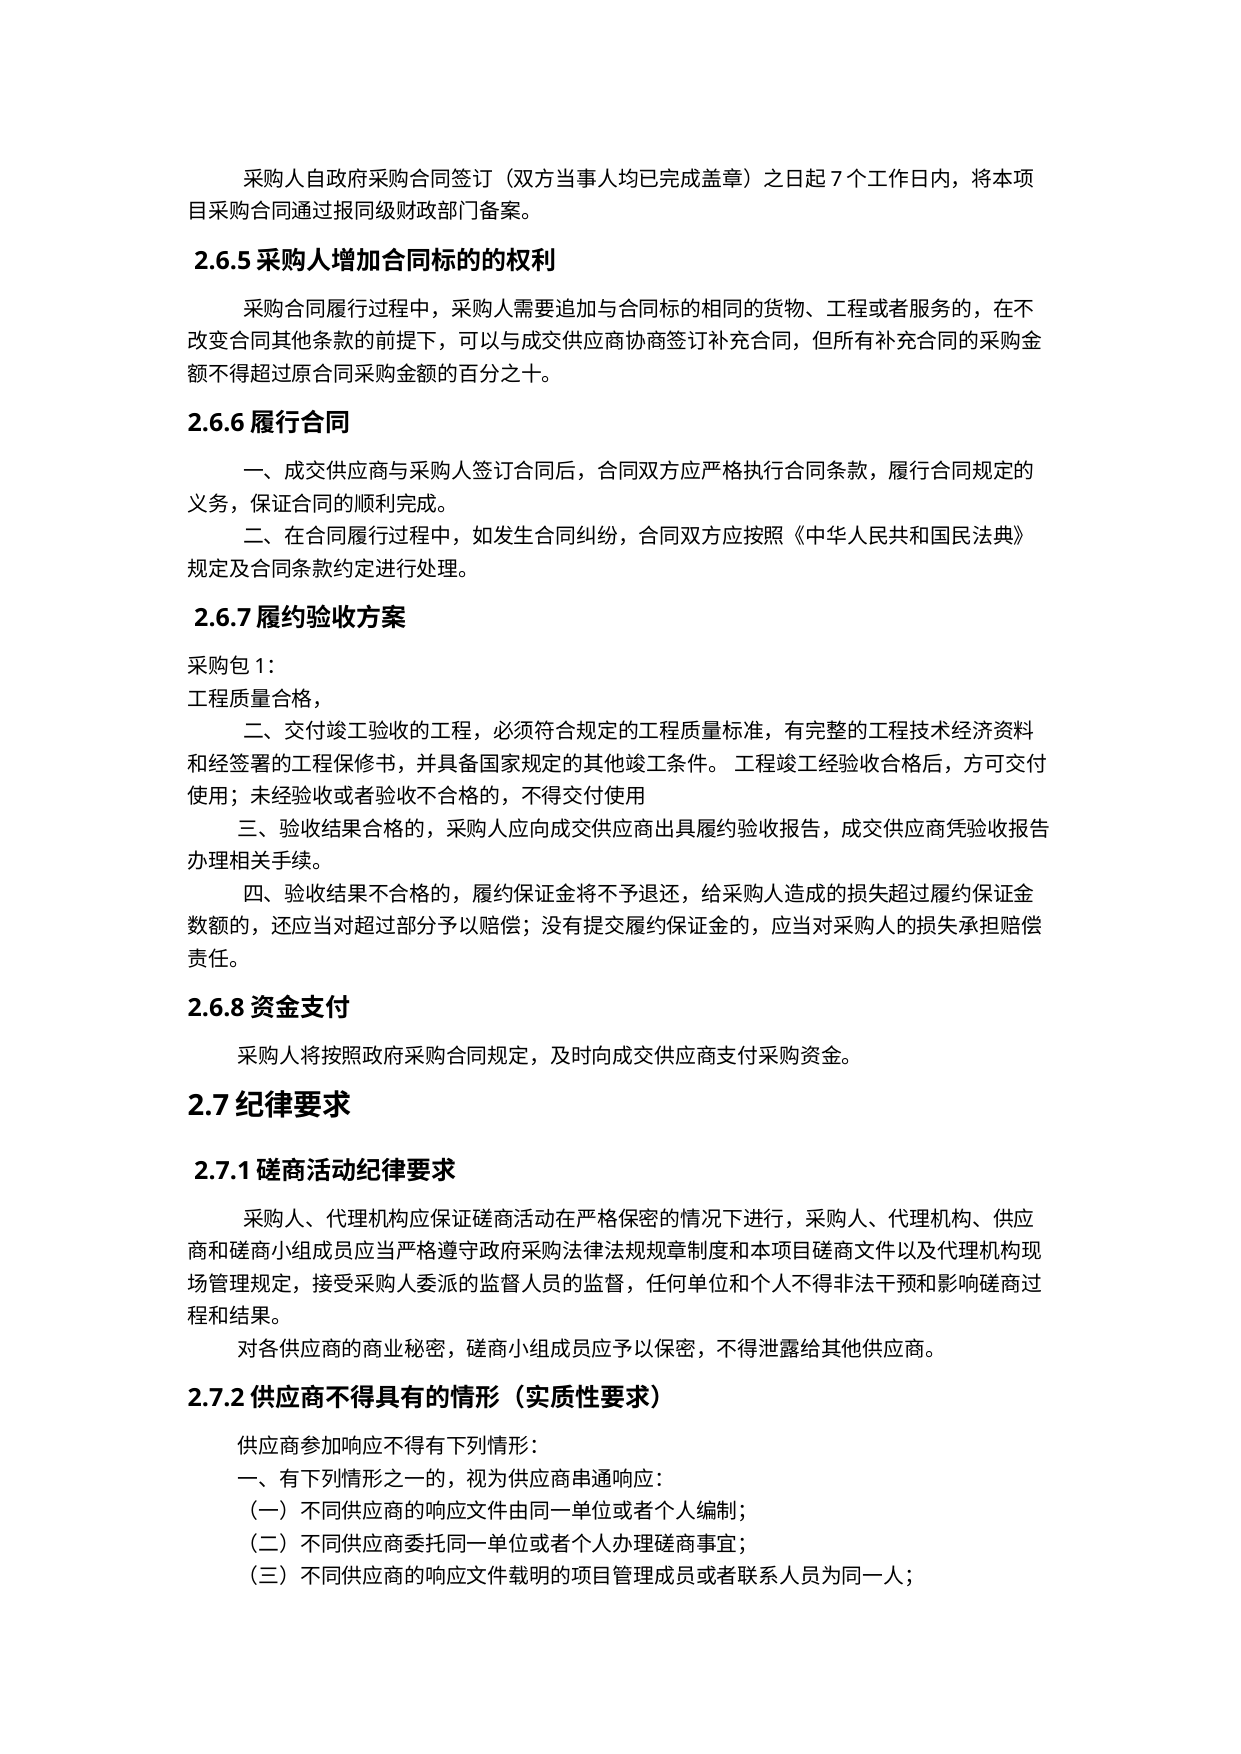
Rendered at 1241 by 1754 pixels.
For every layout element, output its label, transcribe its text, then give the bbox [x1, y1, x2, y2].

text 三、验收结果合格的，采购人应向成交供应商出具履约验收报告，成交供应商凭验收报告办理相关手续。 [187, 812, 1053, 877]
text 采购人、代理机构应保证磋商活动在严格保密的情况下进行，采购人、代理机构、供应商和磋商小组成员应当严格遵守政府采购法律法规规章制度和本项目磋商文件以及代理机构现场管理规定，接受采购人委派的监督人员的监督，任何单位和个人不得非法干预和影响磋商过程和结果。 [187, 1202, 1053, 1332]
text 对各供应商的商业秘密，磋商小组成员应予以保密，不得泄露给其他供应商。 [187, 1332, 1053, 1364]
text 采购合同履行过程中，采购人需要追加与合同标的相同的货物、工程或者服务的，在不改变合同其他条款的前提下，可以与成交供应商协商签订补充合同，但所有补充合同的采购金额不得超过原合同采购金额的百分之十。 [187, 292, 1053, 389]
text 二、交付竣工验收的工程，必须符合规定的工程质量标准，有完整的工程技术经济资料和经签署的工程保修书，并具备国家规定的其他竣工条件。 工程竣工经验收合格后，方可交付使用；未经验收或者验收不合格的，不得交付使用 [187, 714, 1053, 812]
text （三）不同供应商的响应文件载明的项目管理成员或者联系人员为同一人； [187, 1559, 1053, 1592]
text 2.6.8资金支付 [187, 974, 1053, 1039]
text 2.7.2供应商不得具有的情形（实质性要求） [187, 1364, 1053, 1429]
text 采购包1： [187, 649, 1053, 682]
text 一、有下列情形之一的，视为供应商串通响应： [187, 1462, 1053, 1494]
text 2.7纪律要求 [187, 1072, 1053, 1137]
text 2.6.5采购人增加合同标的的权利 [187, 227, 1053, 292]
text 一、成交供应商与采购人签订合同后，合同双方应严格执行合同条款，履行合同规定的义务，保证合同的顺利完成。 [187, 454, 1053, 519]
text 2.6.6履行合同 [187, 389, 1053, 454]
text 工程质量合格， [187, 682, 1053, 714]
text （一）不同供应商的响应文件由同一单位或者个人编制； [187, 1494, 1053, 1527]
text 2.6.7履约验收方案 [187, 584, 1053, 649]
text 采购人自政府采购合同签订（双方当事人均已完成盖章）之日起7个工作日内，将本项目采购合同通过报同级财政部门备案。 [187, 162, 1053, 227]
text （二）不同供应商委托同一单位或者个人办理磋商事宜； [187, 1527, 1053, 1559]
text 四、验收结果不合格的，履约保证金将不予退还，给采购人造成的损失超过履约保证金数额的，还应当对超过部分予以赔偿；没有提交履约保证金的，应当对采购人的损失承担赔偿责任。 [187, 877, 1053, 974]
text 供应商参加响应不得有下列情形： [187, 1429, 1053, 1462]
text 采购人将按照政府采购合同规定，及时向成交供应商支付采购资金。 [187, 1039, 1053, 1072]
text 2.7.1磋商活动纪律要求 [187, 1137, 1053, 1202]
text 二、在合同履行过程中，如发生合同纠纷，合同双方应按照《中华人民共和国民法典》规定及合同条款约定进行处理。 [187, 519, 1053, 584]
